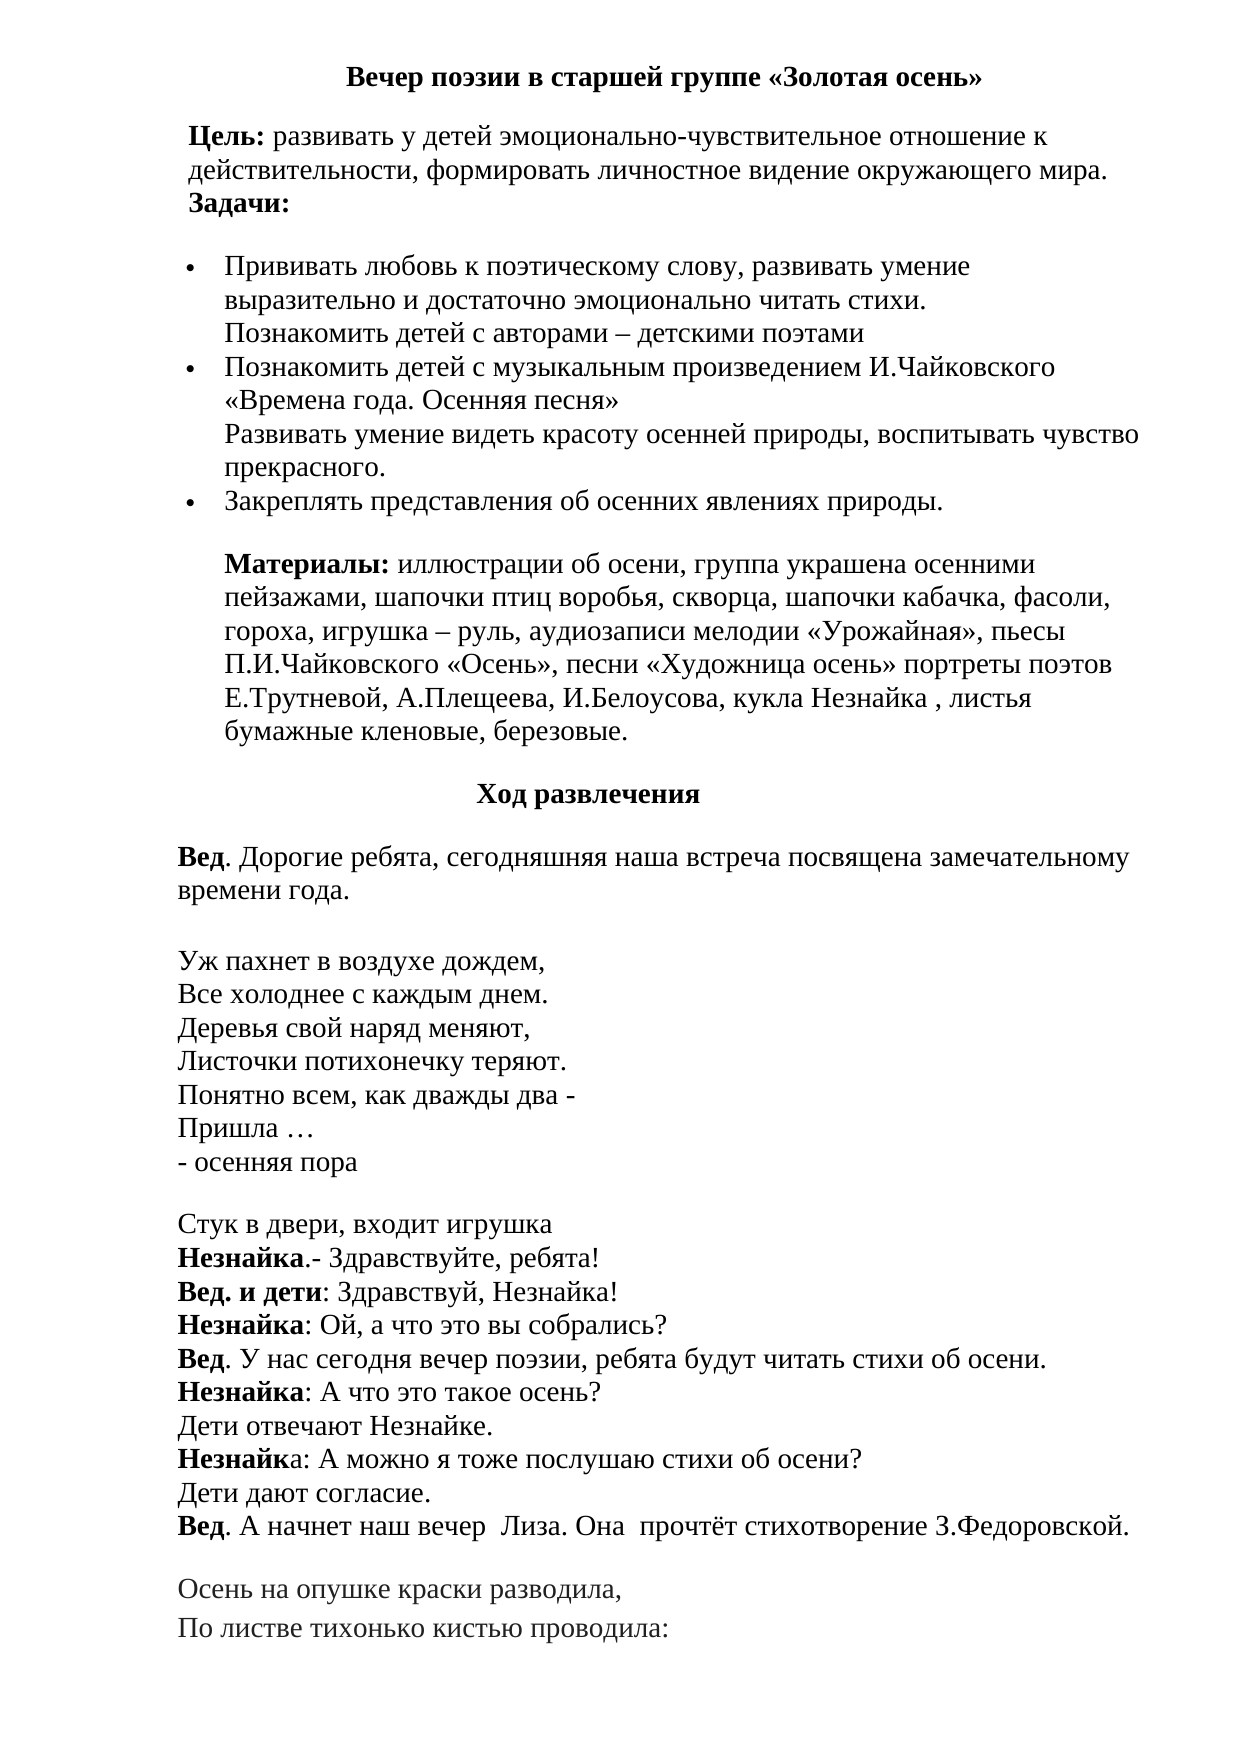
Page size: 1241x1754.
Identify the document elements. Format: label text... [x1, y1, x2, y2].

text Осень на опушке краски разводила, По листве тихонько кистью проводила: [177, 1571, 1152, 1675]
text Вечер поэзии в старшей группе «Золотая осень» [177, 59, 1152, 93]
text Вед. Дорогие ребята, сегодняшняя наша встреча посвящена замечательному времени года. [177, 839, 1152, 906]
text Уж пахнет в воздухе дождем, Все холоднее с каждым днем. Деревья свой наряд меняют, Листочки потихонечку теряют. Понятно всем, как дважды два - Пришла … - осенняя пора [177, 943, 1141, 1177]
list Закреплять представления об осенних явлениях природы. [187, 483, 1141, 517]
list Познакомить детей с музыкальным произведением И.Чайковского «Времена года. Осенняя песня» Развивать умение видеть красоту осенней природы, воспитывать чувство прекрасного. [187, 349, 1141, 483]
text Цель: развивать у детей эмоционально-чувствительное отношение к действительности, формировать личностное видение окружающего мира. Задачи: [188, 118, 1141, 219]
list Прививать любовь к поэтическому слову, развивать умение выразительно и достаточно эмоционально читать стихи. Познакомить детей с авторами – детскими поэтами [187, 248, 1141, 349]
text Ход развлечения [177, 776, 1141, 810]
text Материалы: иллюстрации об осени, группа украшена осенними пейзажами, шапочки птиц воробья, скворца, шапочки кабачка, фасоли, гороха, игрушка – руль, аудиозаписи мелодии «Урожайная», пьесы П.И.Чайковского «Осень», песни «Художница осень» портреты поэтов Е.Трутневой, А.Плещеева, И.Белоусова, кукла Незнайка , листья бумажные кленовые, березовые. [224, 546, 1141, 747]
text Стук в двери, входит игрушка Незнайка.- Здравствуйте, ребята! Вед. и дети: Здравствуй, Незнайка! Незнайка: Ой, а что это вы собрались? Вед. У нас сегодня вечер поэзии, ребята будут читать стихи об осени. Незнайка: А что это такое осень? Дети отвечают Незнайке. Незнайка: А можно я тоже послушаю стихи об осени? Дети дают согласие. Вед. А начнет наш вечер Лиза. Она прочтёт стихотворение З.Федоровской. [177, 1207, 1141, 1542]
